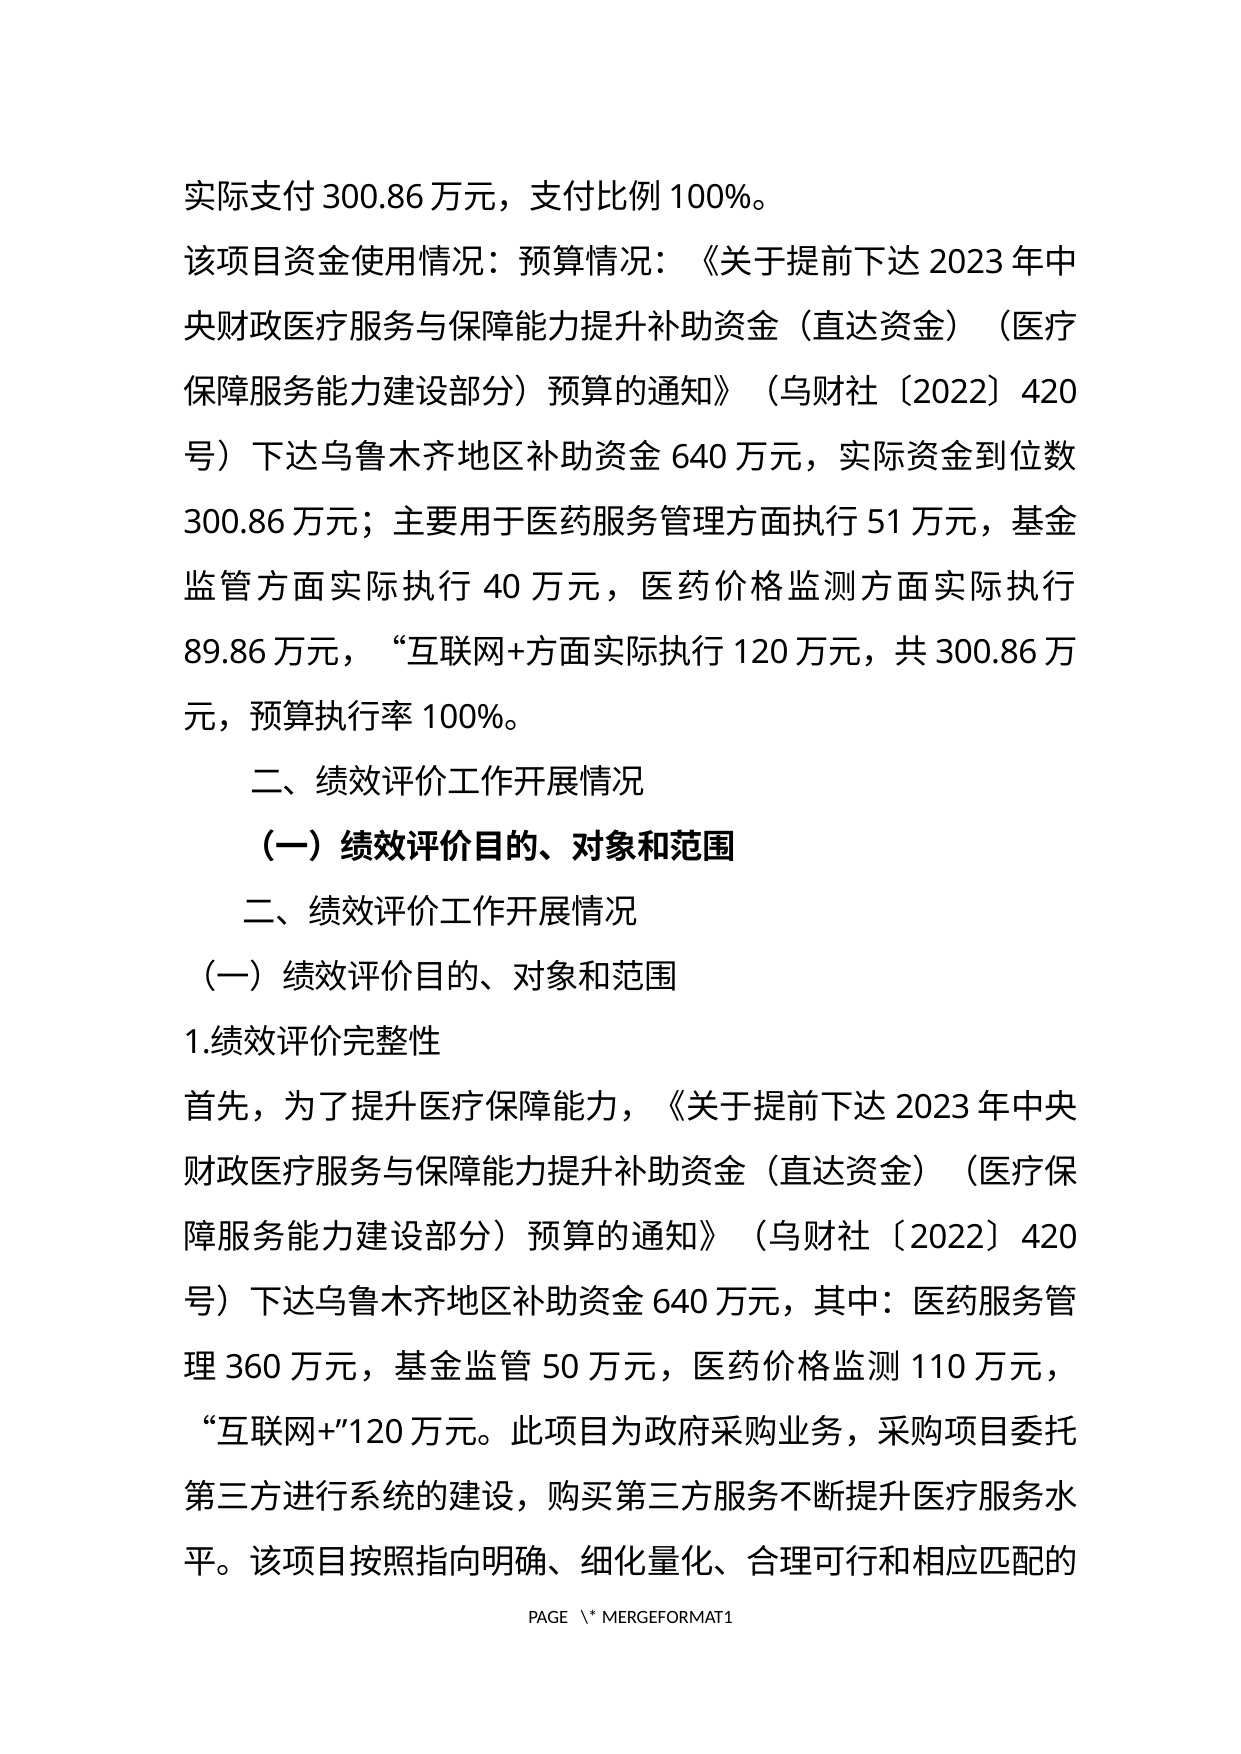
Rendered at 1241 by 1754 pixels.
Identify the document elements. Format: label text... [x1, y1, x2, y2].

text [183, 877, 1078, 1592]
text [183, 162, 1078, 747]
text 二、绩效评价工作开展情况 [183, 747, 1078, 812]
text （一）绩效评价目的、对象和范围 [183, 812, 1078, 877]
